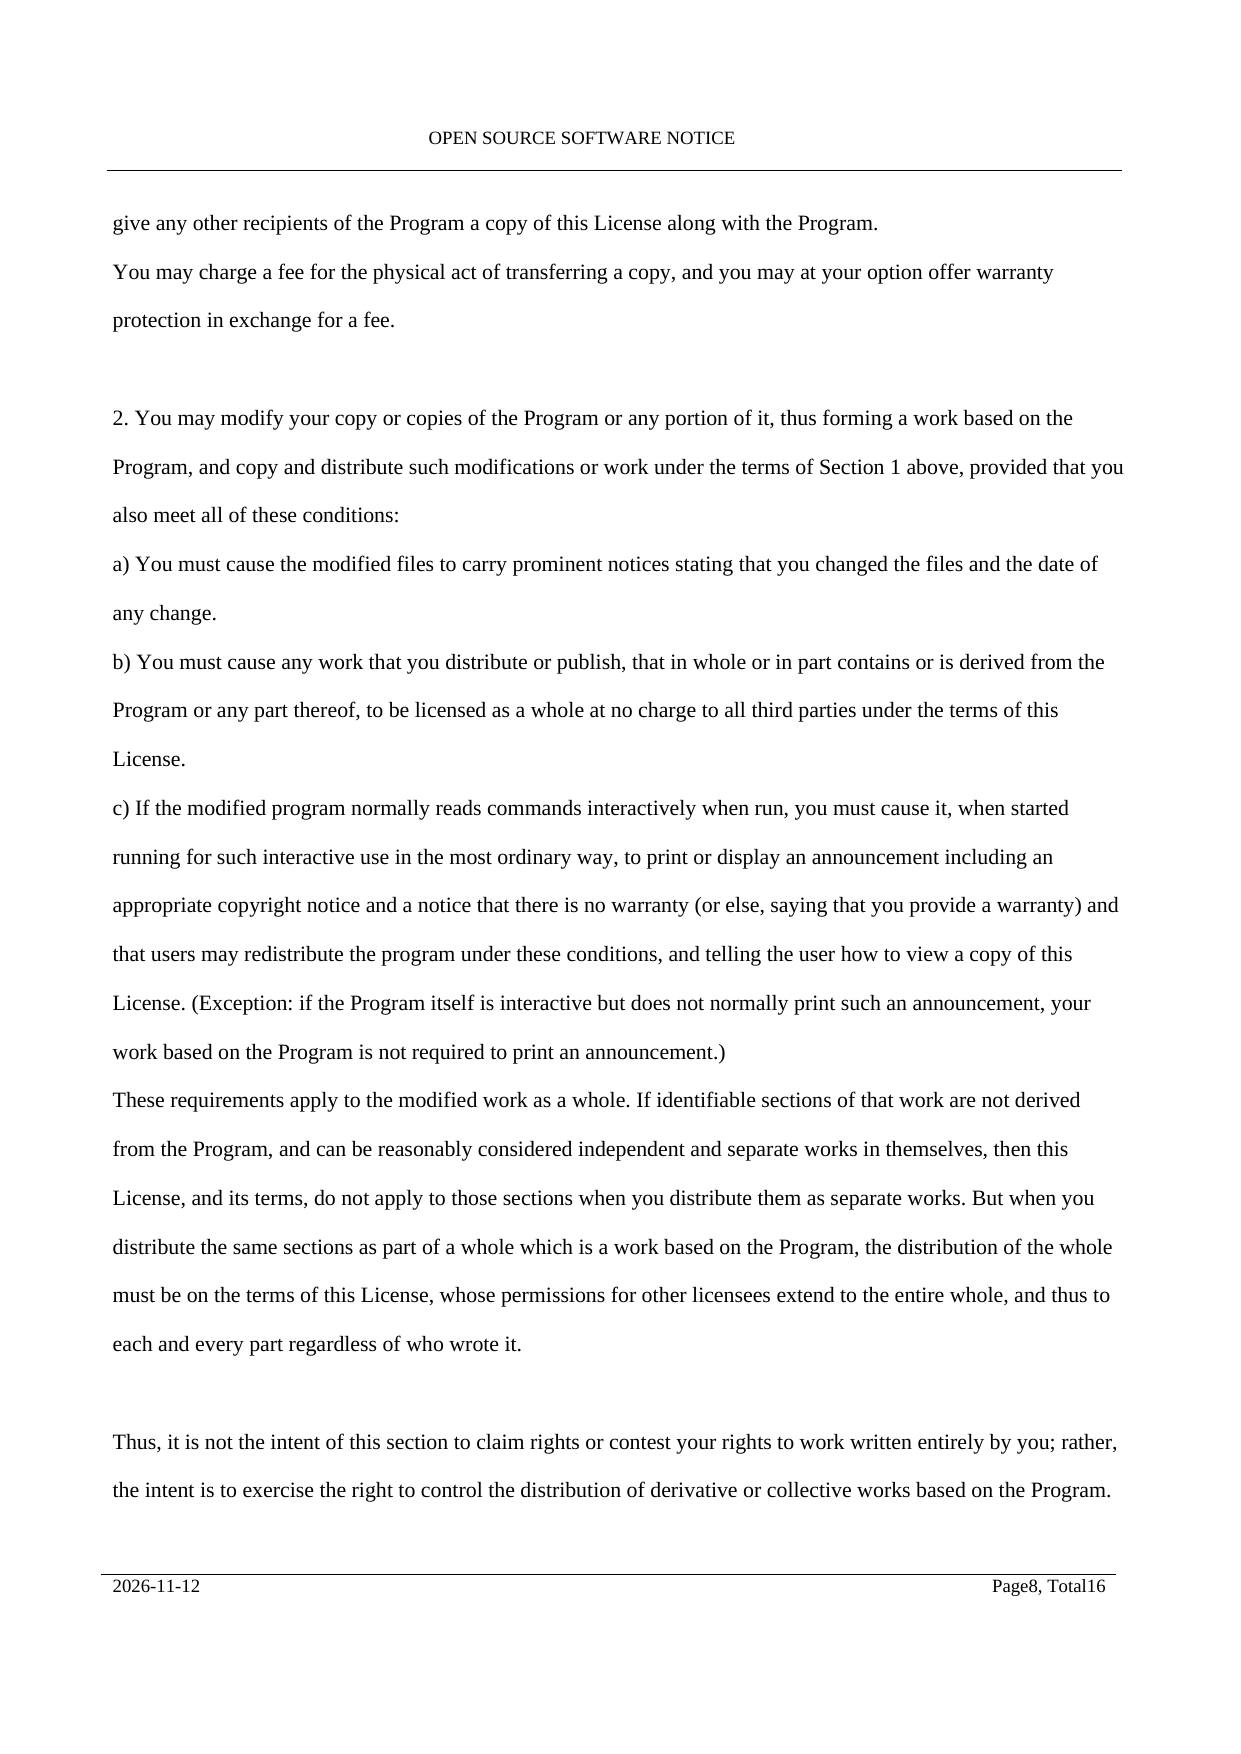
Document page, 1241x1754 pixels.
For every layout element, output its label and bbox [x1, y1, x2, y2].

text [112, 206, 1128, 1506]
